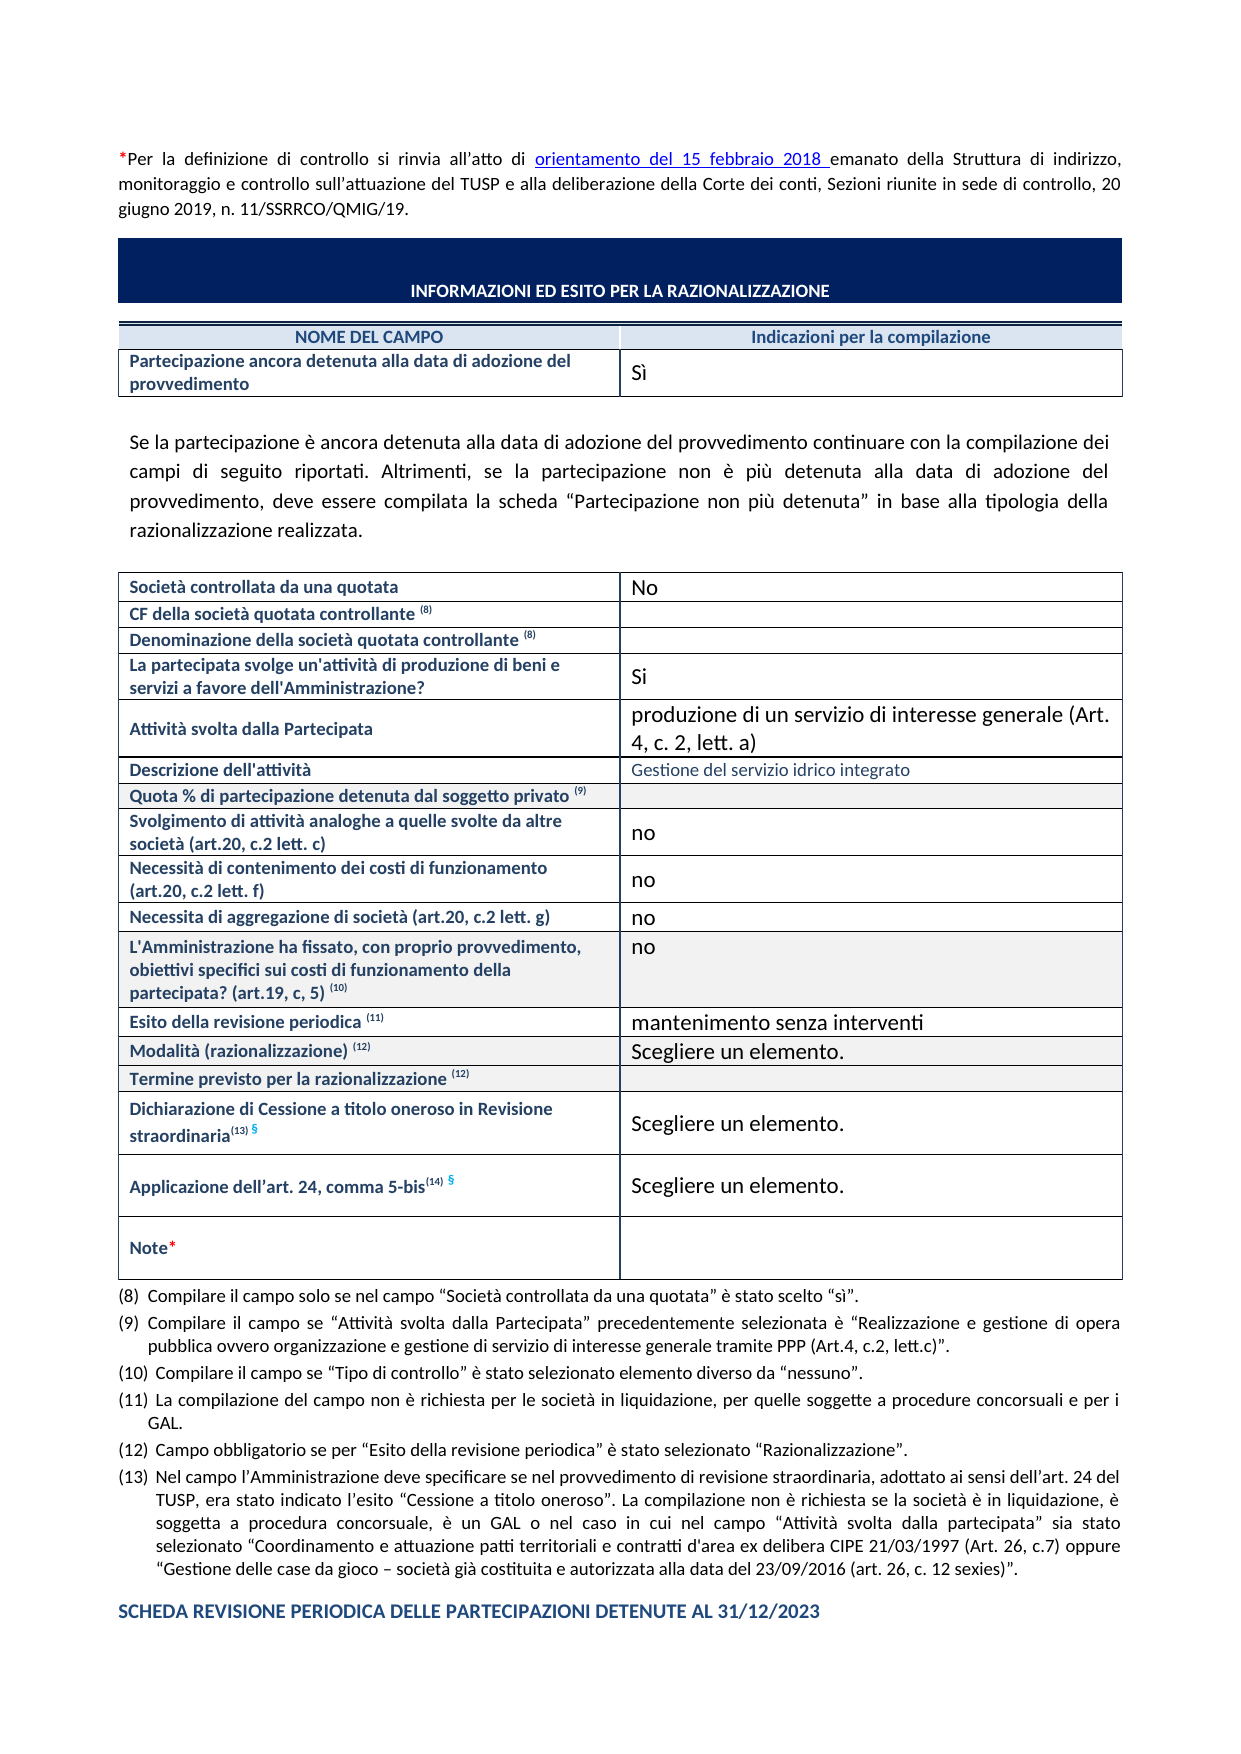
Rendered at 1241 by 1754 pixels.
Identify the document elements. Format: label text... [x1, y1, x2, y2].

list La compilazione del campo non è richiesta per le società in liquidazione, per quelle soggette a procedure concorsuali e per i GAL. [118, 1388, 1122, 1434]
table_cell Esito della revisione periodica (11) [119, 1008, 619, 1036]
list Compilare il campo solo se nel campo “Società controllata da una quotata” è stato scelto “sì”. [118, 1284, 1122, 1307]
table_cell Termine previsto per la razionalizzazione (12) [119, 1066, 619, 1091]
table_cell Attività svolta dalla Partecipata [119, 700, 619, 756]
table_cell Partecipazione ancora detenuta alla data di adozione del provvedimento [119, 350, 619, 396]
table_cell [621, 932, 1122, 1007]
table_cell Se la partecipazione è ancora detenuta alla data di adozione del provvedimento continuare con la compilazione dei campi di seguito riportati. Altrimenti, se la partecipazione non è più detenuta alla data di adozione del provvedimento, deve essere compilata la scheda “Partecipazione non più detenuta” in base alla tipologia della razionalizzazione realizzata. [118, 397, 1122, 572]
text *Per la definizione di controllo si rinvia all’atto di orientamento del 15 febbraio 2018 emanato della Struttura di indirizzo, monitoraggio e controllo sull’attuazione del TUSP e alla deliberazione della Corte dei conti, Sezioni riunite in sede di controllo, 20 giugno 2019, n. 11/SSRRCO/QMIG/19. [118, 148, 1122, 220]
table_cell [621, 628, 1122, 652]
table_cell L'Amministrazione ha fissato, con proprio provvedimento, obiettivi specifici sui costi di funzionamento della partecipata? (art.19, c, 5) (10) [119, 932, 619, 1007]
list Nel campo l’Amministrazione deve specificare se nel provvedimento di revisione straordinaria, adottato ai sensi dell’art. 24 del TUSP, era stato indicato l’esito “Cessione a titolo oneroso”. La compilazione non è richiesta se la società è in liquidazione, è soggetta a procedura concorsuale, è un GAL o nel caso in cui nel campo “Attività svolta dalla partecipata” sia stato selezionato “Coordinamento e attuazione patti territoriali e contratti d'area ex delibera CIPE 21/03/1997 (Art. 26, c.7) oppure “Gestione delle case da gioco – società già costituita e autorizzata alla data del 23/09/2016 (art. 26, c. 12 sexies)”. [118, 1465, 1122, 1579]
text INFORMAZIONI ED ESITO PER LA RAZIONALIZZAZIONE [118, 280, 1122, 303]
table_cell Necessita di aggregazione di società (art.20, c.2 lett. g) [119, 903, 619, 931]
table_cell Note* [119, 1217, 619, 1278]
table_header NOME DEL CAMPO [119, 326, 619, 349]
list Compilare il campo se “Tipo di controllo” è stato selezionato elemento diverso da “nessuno”. [118, 1361, 1122, 1384]
table_cell CF della società quotata controllante (8) [119, 602, 619, 627]
table_cell Descrizione dell'attività [119, 758, 619, 782]
table_cell [621, 1217, 1122, 1278]
table_cell Svolgimento di attività analoghe a quelle svolte da altre società (art.20, c.2 lett. c) [119, 809, 619, 855]
table_cell Quota % di partecipazione detenuta dal soggetto privato (9) [119, 784, 619, 808]
list Compilare il campo se “Attività svolta dalla Partecipata” precedentemente selezionata è “Realizzazione e gestione di opera pubblica ovvero organizzazione e gestione di servizio di interesse generale tramite PPP (Art.4, c.2, lett.c)”. [118, 1311, 1122, 1357]
table_cell Necessità di contenimento dei costi di funzionamento (art.20, c.2 lett. f) [119, 856, 619, 902]
table_cell Società controllata da una quotata [119, 573, 619, 601]
table_cell Denominazione della società quotata controllante (8) [119, 628, 619, 652]
table_cell [621, 602, 1122, 627]
table_cell Dichiarazione di Cessione a titolo oneroso in Revisione straordinaria(13) § [119, 1092, 619, 1153]
table_cell [621, 1066, 1122, 1091]
table_header Indicazioni per la compilazione [621, 326, 1122, 349]
table_cell La partecipata svolge un'attività di produzione di beni e servizi a favore dell'Amministrazione? [119, 654, 619, 699]
table_cell Applicazione dell’art. 24, comma 5-bis(14) § [119, 1155, 619, 1216]
table_cell Modalità (razionalizzazione) (12) [119, 1037, 619, 1065]
table_cell [621, 784, 1122, 808]
table_cell Gestione del servizio idrico integrato [621, 758, 1122, 782]
list Campo obbligatorio se per “Esito della revisione periodica” è stato selezionato “Razionalizzazione”. [118, 1438, 1122, 1461]
